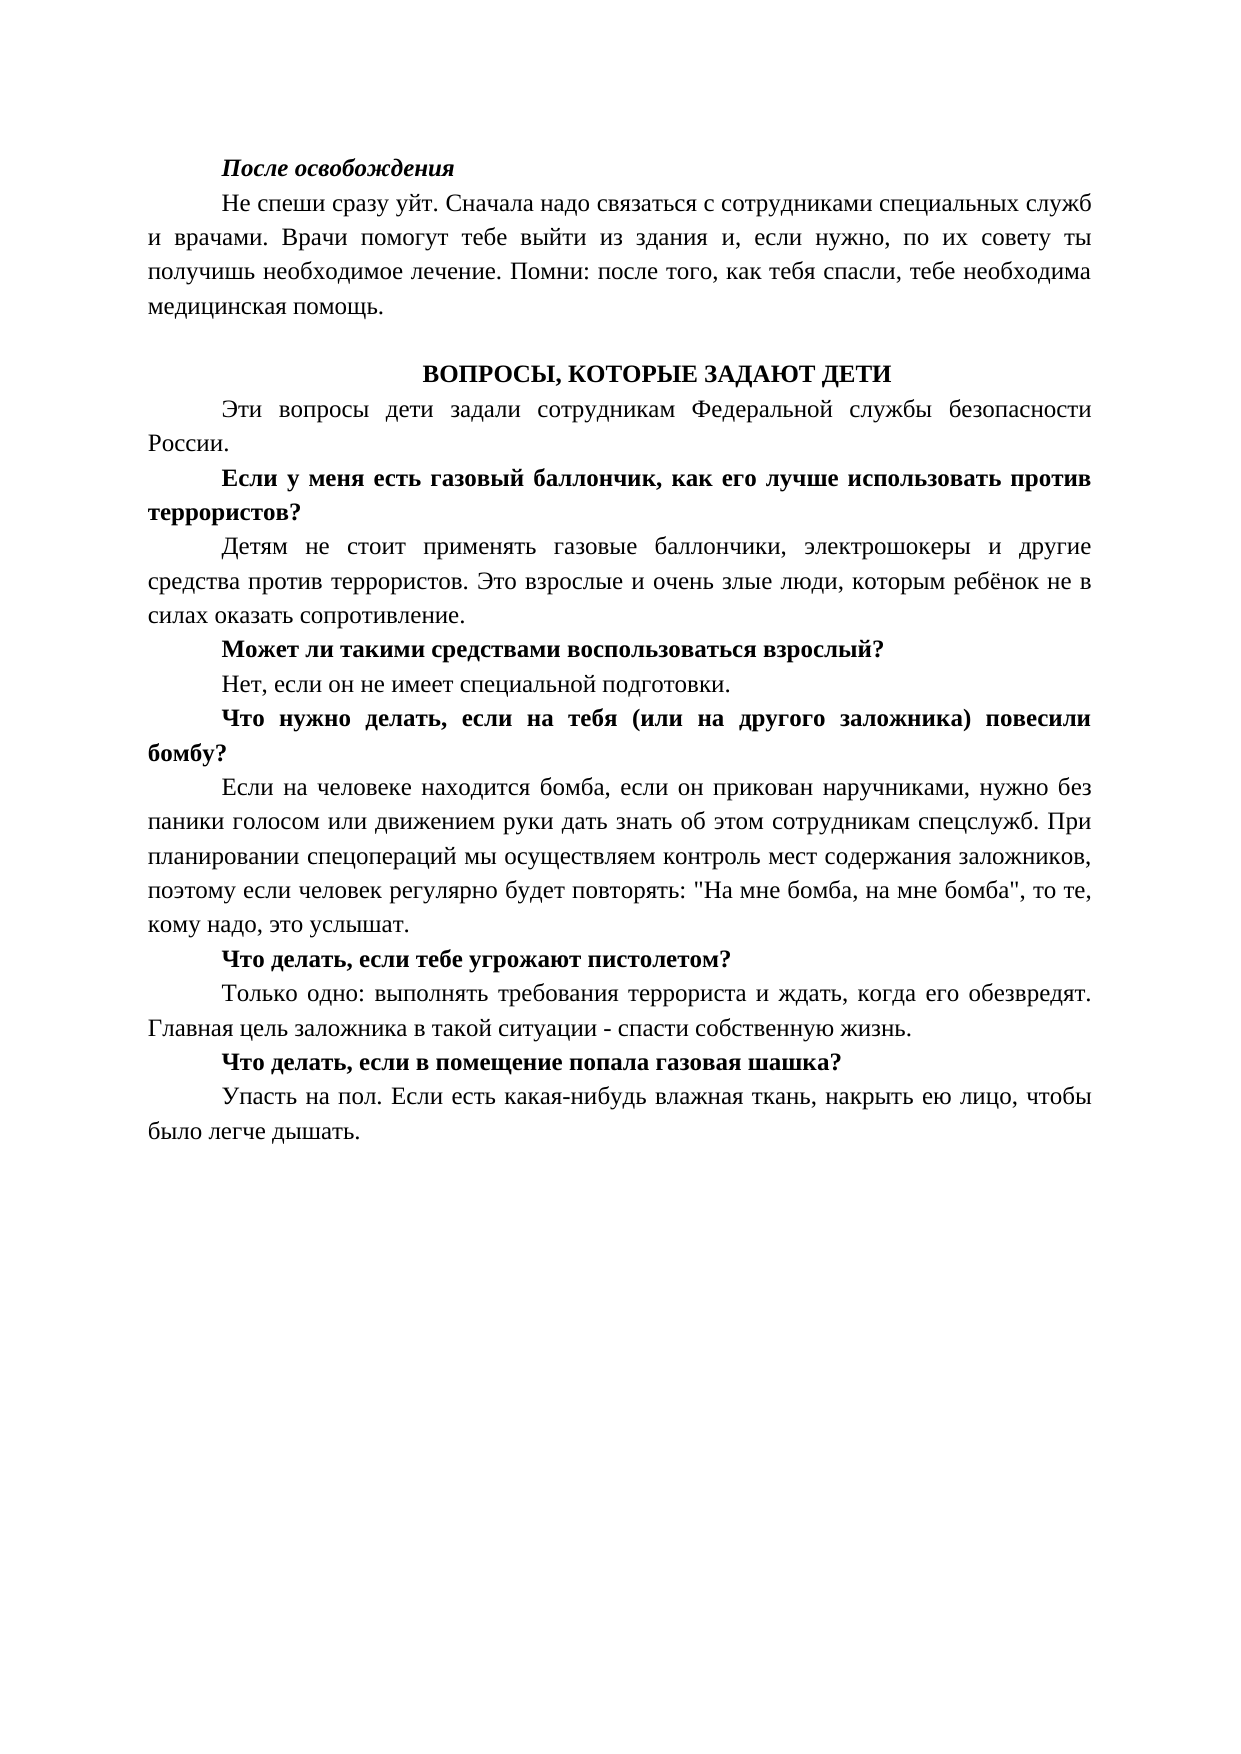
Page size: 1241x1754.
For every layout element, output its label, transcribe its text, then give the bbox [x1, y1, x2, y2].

text После освобождения [148, 148, 1093, 182]
text Может ли такими средствами воспользоваться взрослый? [148, 629, 1093, 663]
text Нет, если он не имеет специальной подготовки. [148, 663, 1093, 698]
text Не спеши сразу уйт. Сначала надо связаться с сотрудниками специальных служб и врачами. Врачи помогут тебе выйти из здания и, если нужно, по их совету ты получишь необходимое лечение. Помни: после того, как тебя спасли, тебе необходима медицинская помощь. [148, 182, 1093, 319]
text Если на человеке находится бомба, если он прикован наручниками, нужно без паники голосом или движением руки дать знать об этом сотрудникам спецслужб. При планировании спецопераций мы осуществляем контроль мест содержания заложников, поэтому если человек регулярно будет повторять: "На мне бомба, на мне бомба", то те, кому надо, это услышат. [148, 766, 1093, 938]
text Упасть на пол. Если есть какая-нибудь влажная ткань, накрыть ею лицо, чтобы было легче дышать. [148, 1076, 1093, 1144]
text Детям не стоит применять газовые баллончики, электрошокеры и другие средства против террористов. Это взрослые и очень злые люди, которым ребёнок не в силах оказать сопротивление. [148, 526, 1093, 629]
text Что делать, если в помещение попала газовая шашка? [148, 1041, 1093, 1076]
text Эти вопросы дети задали сотрудникам Федеральной службы безопасности России. [148, 388, 1093, 457]
text Если у меня есть газовый баллончик, как его лучше использовать против террористов? [148, 457, 1093, 526]
text Что делать, если тебе угрожают пистолетом? [148, 938, 1093, 973]
text Что нужно делать, если на тебя (или на другого заложника) повесили бомбу? [148, 698, 1093, 766]
text ВОПРОСЫ, КОТОРЫЕ ЗАДАЮТ ДЕТИ [148, 354, 1093, 388]
text Только одно: выполнять требования террориста и ждать, когда его обезвредят. Главная цель заложника в такой ситуации - спасти собственную жизнь. [148, 973, 1093, 1041]
